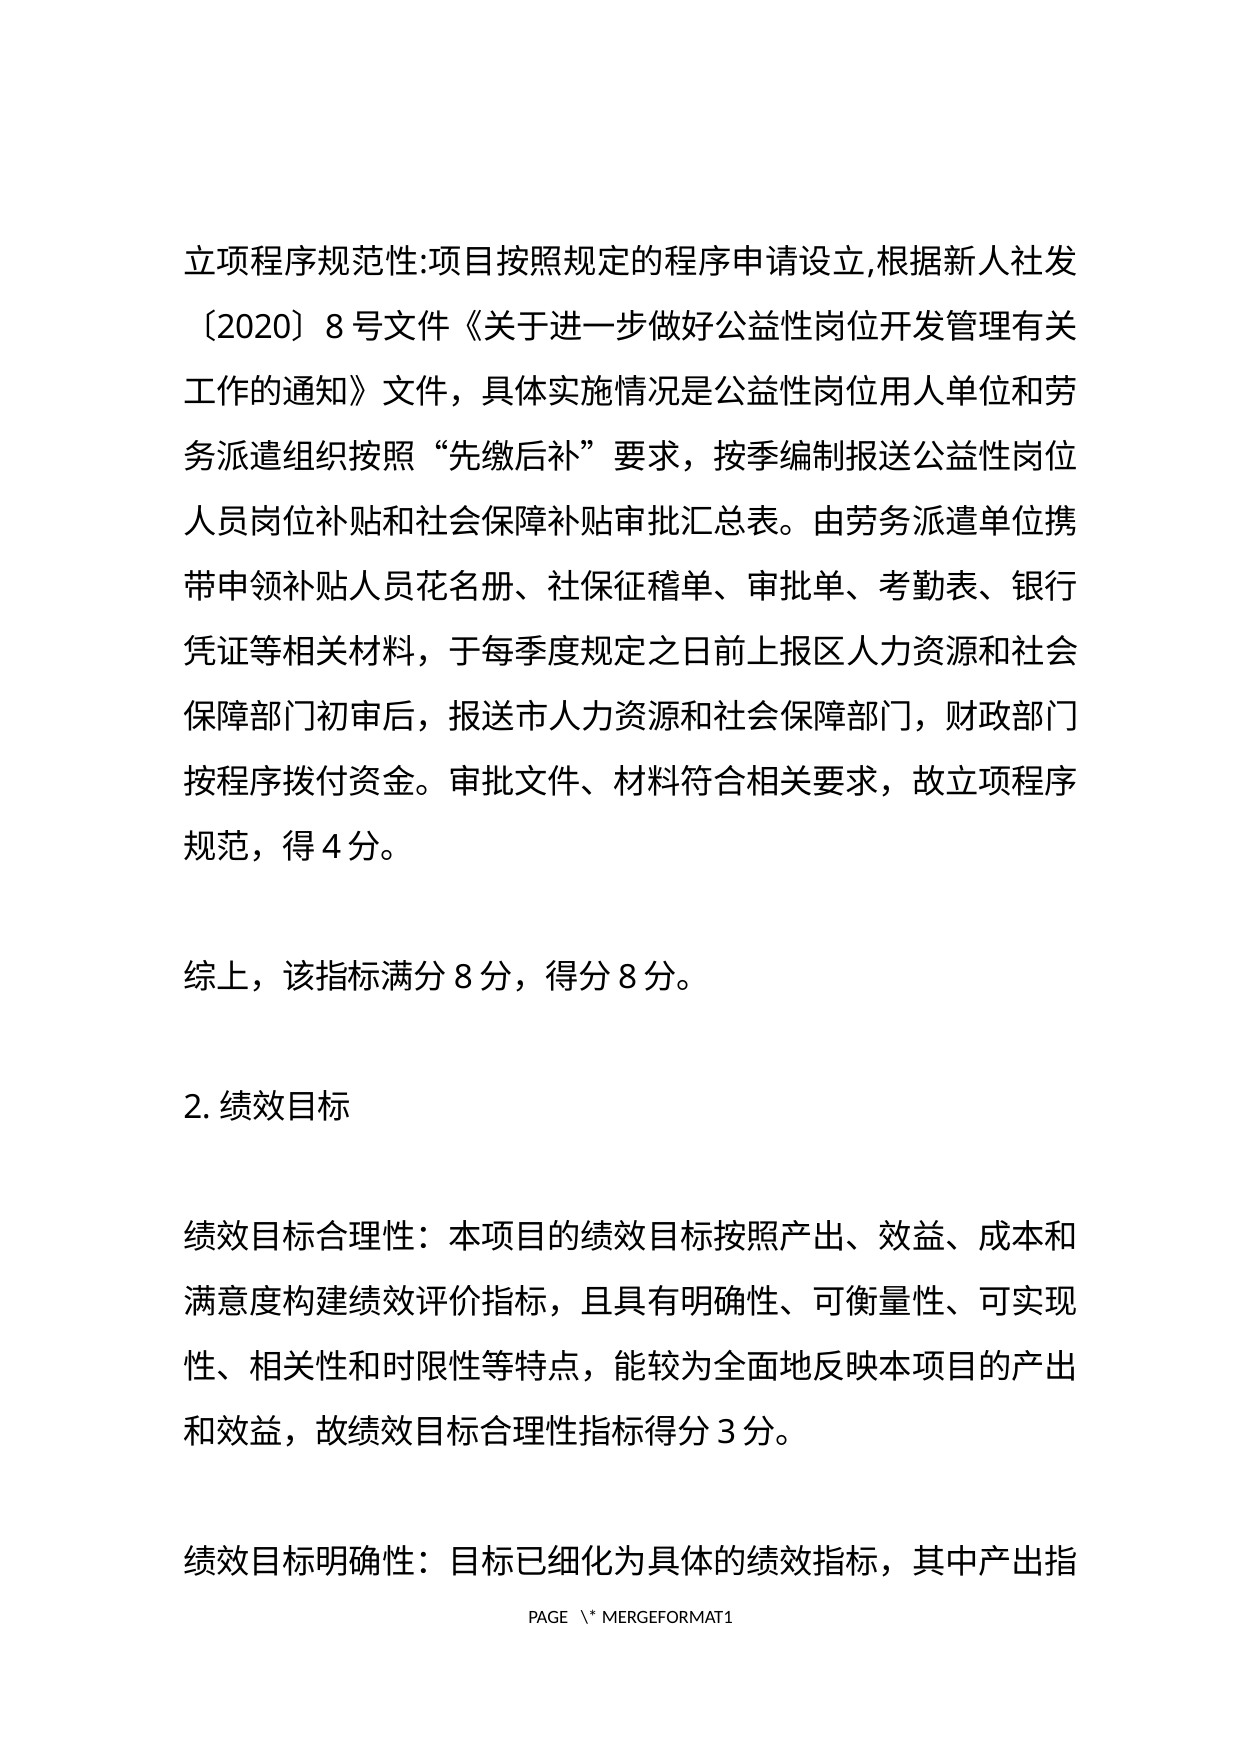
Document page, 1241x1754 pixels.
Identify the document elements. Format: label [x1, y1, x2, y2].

text [183, 162, 1078, 1592]
